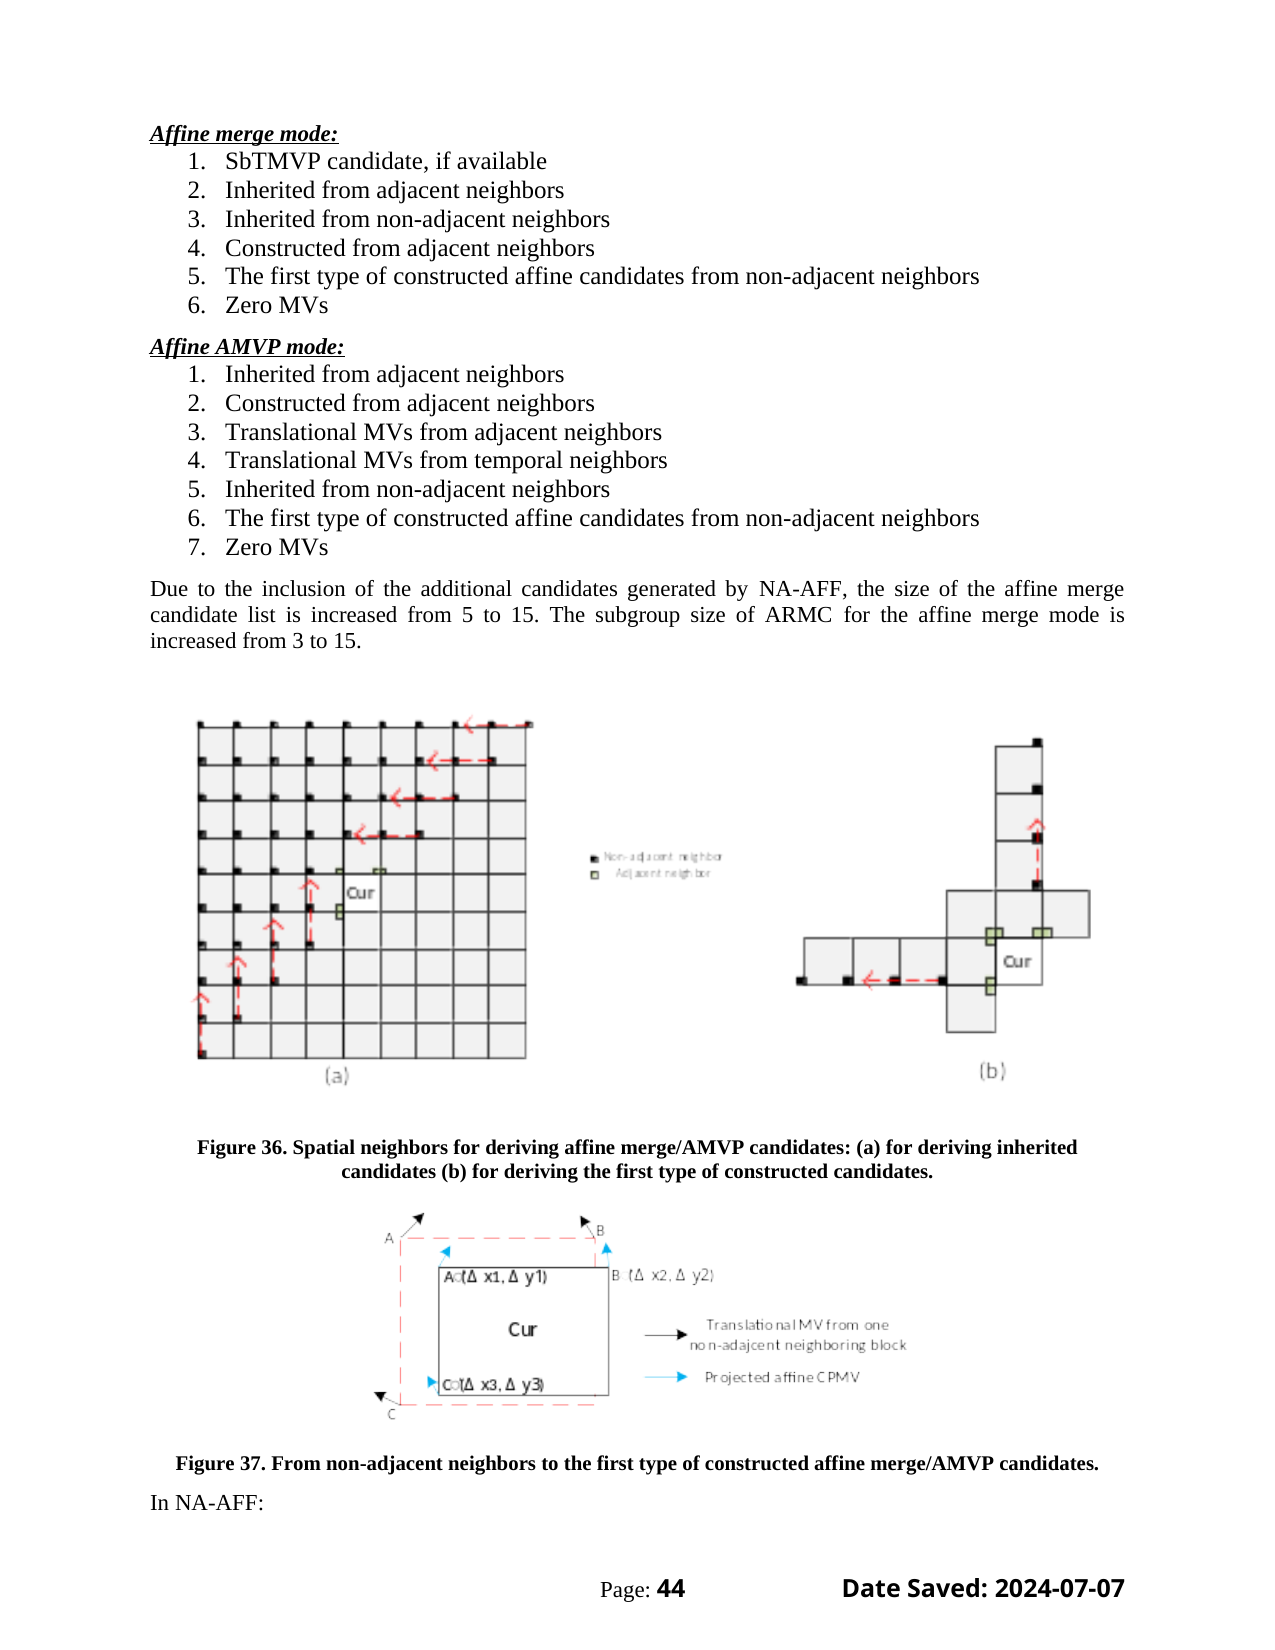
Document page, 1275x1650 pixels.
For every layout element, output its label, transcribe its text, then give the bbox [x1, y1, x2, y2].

list Constructed from adjacent neighbors [187, 233, 1125, 261]
text Affine merge mode: [150, 120, 1125, 146]
text In NA-AFF: [150, 1489, 1125, 1515]
list Translational MVs from temporal neighbors [187, 446, 1125, 474]
list Inherited from adjacent neighbors [187, 175, 1125, 204]
list The first type of constructed affine candidates from non-adjacent neighbors [187, 261, 1125, 290]
text Due to the inclusion of the additional candidates generated by NA-AFF, the size of the affine merge candidate list is increased from 5 to 15. The subgroup size of ARMC for the affine merge mode is increased from 3 to 15. [150, 575, 1125, 654]
list Inherited from non-adjacent neighbors [187, 474, 1125, 503]
list The first type of constructed affine candidates from non-adjacent neighbors [187, 503, 1125, 532]
text Affine AMVP mode: [150, 333, 1125, 359]
list Inherited from non-adjacent neighbors [187, 204, 1125, 233]
list Inherited from adjacent neighbors [187, 359, 1125, 388]
list SbTMVP candidate, if available [187, 146, 1125, 175]
list Translational MVs from adjacent neighbors [187, 417, 1125, 446]
list Zero MVs [187, 290, 1125, 319]
list Zero MVs [187, 532, 1125, 561]
list Constructed from adjacent neighbors [187, 388, 1125, 417]
